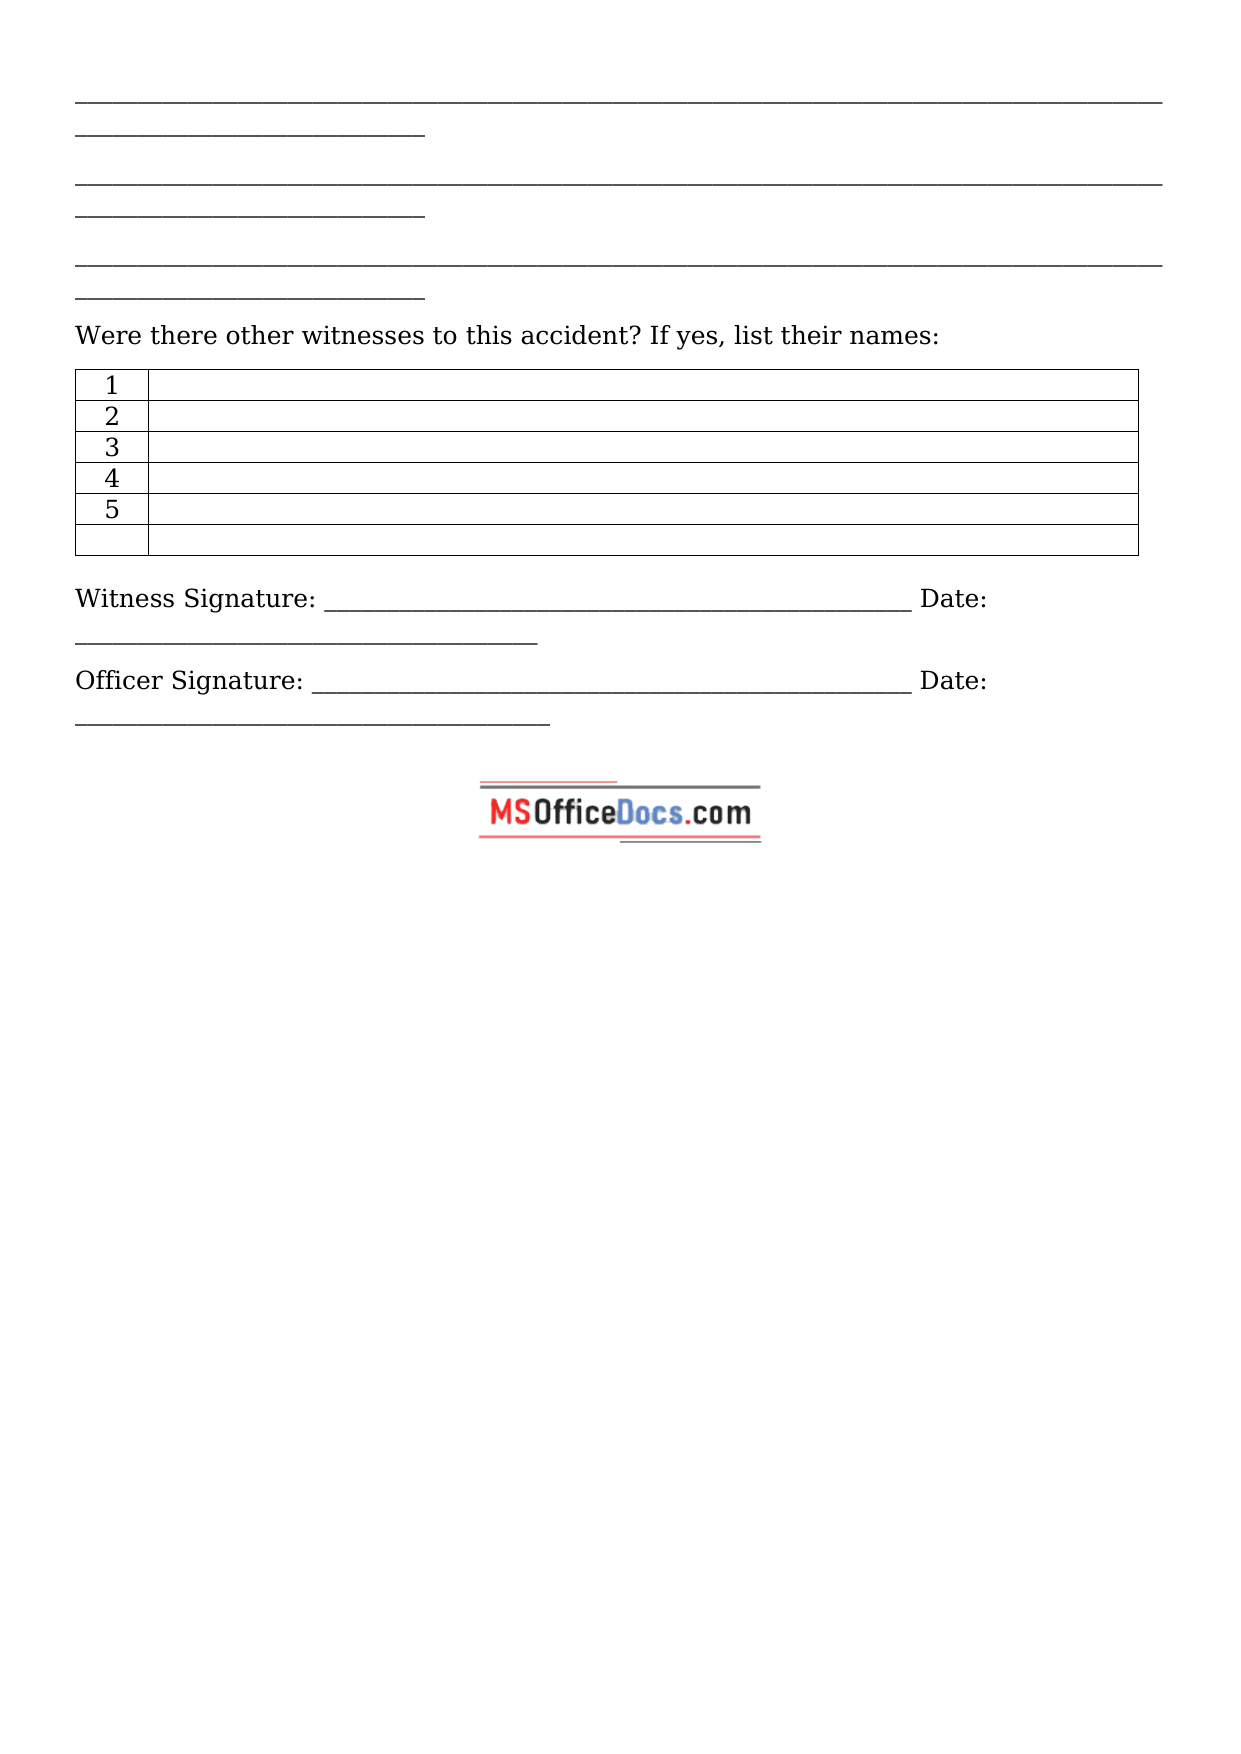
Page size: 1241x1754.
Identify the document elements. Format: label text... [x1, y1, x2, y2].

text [75, 75, 1165, 137]
table_cell 5 [76, 494, 148, 524]
table_cell [149, 463, 1138, 493]
table_cell [76, 525, 148, 555]
table_cell 3 [76, 432, 148, 462]
table_cell 4 [76, 463, 148, 493]
text Witness Signature: _______________________________________________ Date: _____________________________________ [75, 583, 1165, 646]
table_cell [149, 494, 1138, 524]
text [75, 156, 1165, 219]
table_cell [149, 432, 1138, 462]
table_header 1 [76, 370, 148, 399]
table_cell [149, 525, 1138, 555]
table_cell 2 [76, 401, 148, 431]
text Were there other witnesses to this accident? If yes, list their names: [75, 319, 1165, 349]
table_header [149, 370, 1138, 399]
table_cell [149, 401, 1138, 431]
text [75, 238, 1165, 300]
text Officer Signature: ________________________________________________ Date: ______________________________________ [75, 664, 1165, 727]
